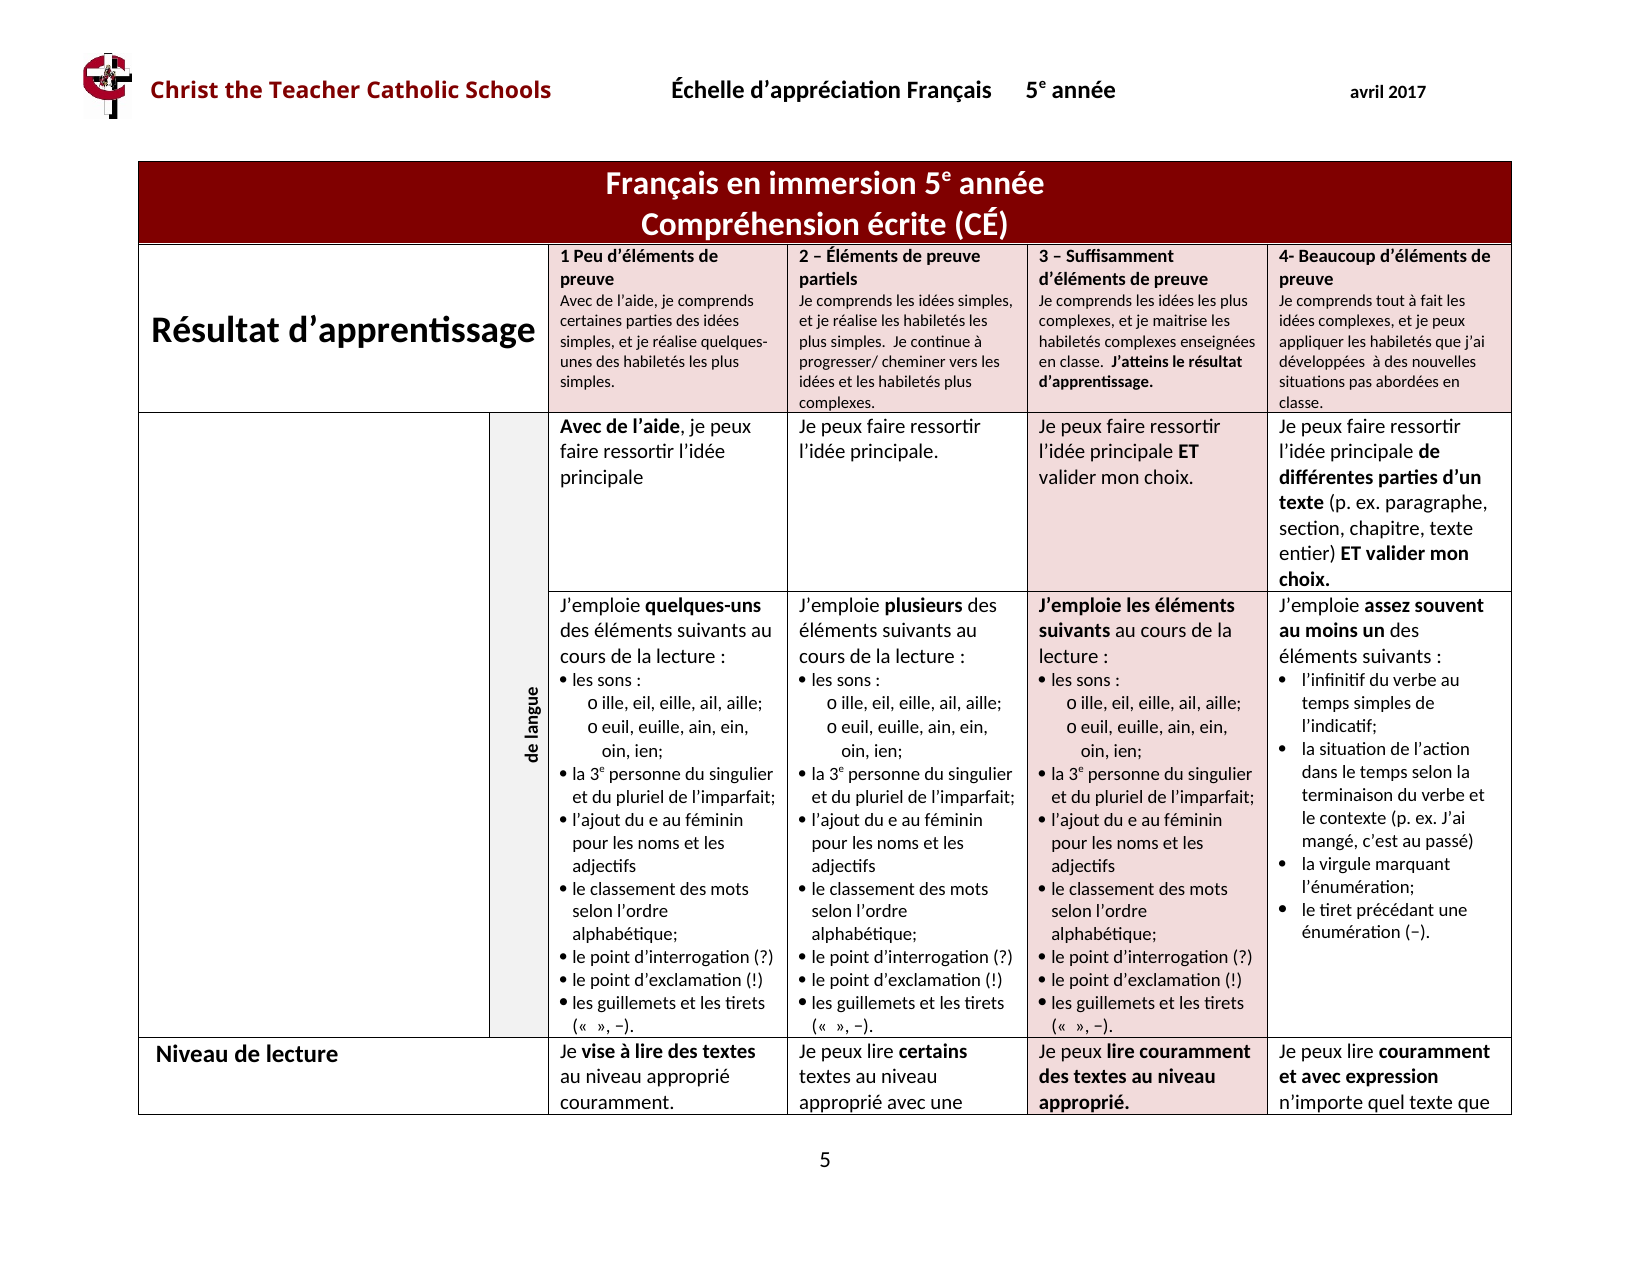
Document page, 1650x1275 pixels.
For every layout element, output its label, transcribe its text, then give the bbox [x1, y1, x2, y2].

table_cell Je peux faire ressortir l’idée principale de différentes parties d’un texte (p. ex. paragraphe, section, chapitre, texte entier) ET valider mon choix. [1268, 413, 1511, 591]
table_cell 1 Peu d’éléments de preuve Avec de l’aide, je comprends certaines parties des idées simples, et je réalise quelques-unes des habiletés les plus simples. [549, 245, 787, 412]
table_cell Niveau de lecture [139, 1038, 548, 1114]
table_cell Je peux lire couramment et avec expression n’importe quel texte que je choisis. [1268, 1038, 1511, 1114]
table_cell 3 – Suffisamment d’éléments de preuve Je comprends les idées les plus complexes, et je maitrise les habiletés complexes enseignées en classe. J’atteins le résultat d’apprentissage. [1028, 245, 1267, 412]
table_header Français en immersion 5e année Compréhension écrite (CÉ) [139, 162, 1511, 243]
table_cell Avec de l’aide, je peux faire ressortir l’idée principale [549, 413, 787, 591]
table_cell J’emploie plusieurs des éléments suivants au cours de la lecture : les sons : ille, eil, eille, ail, aille; euil, euille, ain, ein, oin, ien; la 3e personne du singulier et du pluriel de l’imparfait; l’ajout du e au féminin pour les noms et les adjectifs le classement des mots selon l’ordre alphabétique; le point d’interrogation (?) le point d’exclamation (!) les guillemets et les tirets (« », −). [788, 592, 1027, 1037]
table_cell Je peux lire couramment des textes au niveau approprié. [1028, 1038, 1267, 1114]
table_cell 2 – Éléments de preuve partiels Je comprends les idées simples, et je réalise les habiletés les plus simples. Je continue à progresser/ cheminer vers les idées et les habiletés plus complexes. [788, 245, 1027, 412]
table_cell Résultat d’apprentissage [139, 245, 548, 412]
table_cell J’emploie quelques-uns des éléments suivants au cours de la lecture : les sons : ille, eil, eille, ail, aille; euil, euille, ain, ein, oin, ien; la 3e personne du singulier et du pluriel de l’imparfait; l’ajout du e au féminin pour les noms et les adjectifs le classement des mots selon l’ordre alphabétique; le point d’interrogation (?) le point d’exclamation (!) les guillemets et les tirets (« », −). [549, 592, 787, 1037]
table_cell Je peux faire ressortir l’idée principale ET valider mon choix. [1028, 413, 1267, 591]
table_cell Je vise à lire des textes au niveau approprié couramment. [549, 1038, 787, 1114]
table_cell Je peux faire ressortir l’idée principale. [788, 413, 1027, 591]
table_cell J’emploie les éléments suivants au cours de la lecture : les sons : ille, eil, eille, ail, aille; euil, euille, ain, ein, oin, ien; la 3e personne du singulier et du pluriel de l’imparfait; l’ajout du e au féminin pour les noms et les adjectifs le classement des mots selon l’ordre alphabétique; le point d’interrogation (?) le point d’exclamation (!) les guillemets et les tirets (« », −). [1028, 592, 1267, 1037]
table_cell J’emploie assez souvent au moins un des éléments suivants : l’infinitif du verbe au temps simples de l’indicatif; la situation de l’action dans le temps selon la terminaison du verbe et le contexte (p. ex. J’ai mangé, c’est au passé) la virgule marquant l’énumération; le tiret précédant une énumération (−). [1268, 592, 1511, 1037]
picture [81, 53, 132, 117]
table_cell Je peux lire certains textes au niveau approprié avec une fluidité qui approche la lecture courante. [788, 1038, 1027, 1114]
table_cell 4- Beaucoup d’éléments de preuve Je comprends tout à fait les idées complexes, et je peux appliquer les habiletés que j’ai développées à des nouvelles situations pas abordées en classe. [1268, 245, 1511, 412]
